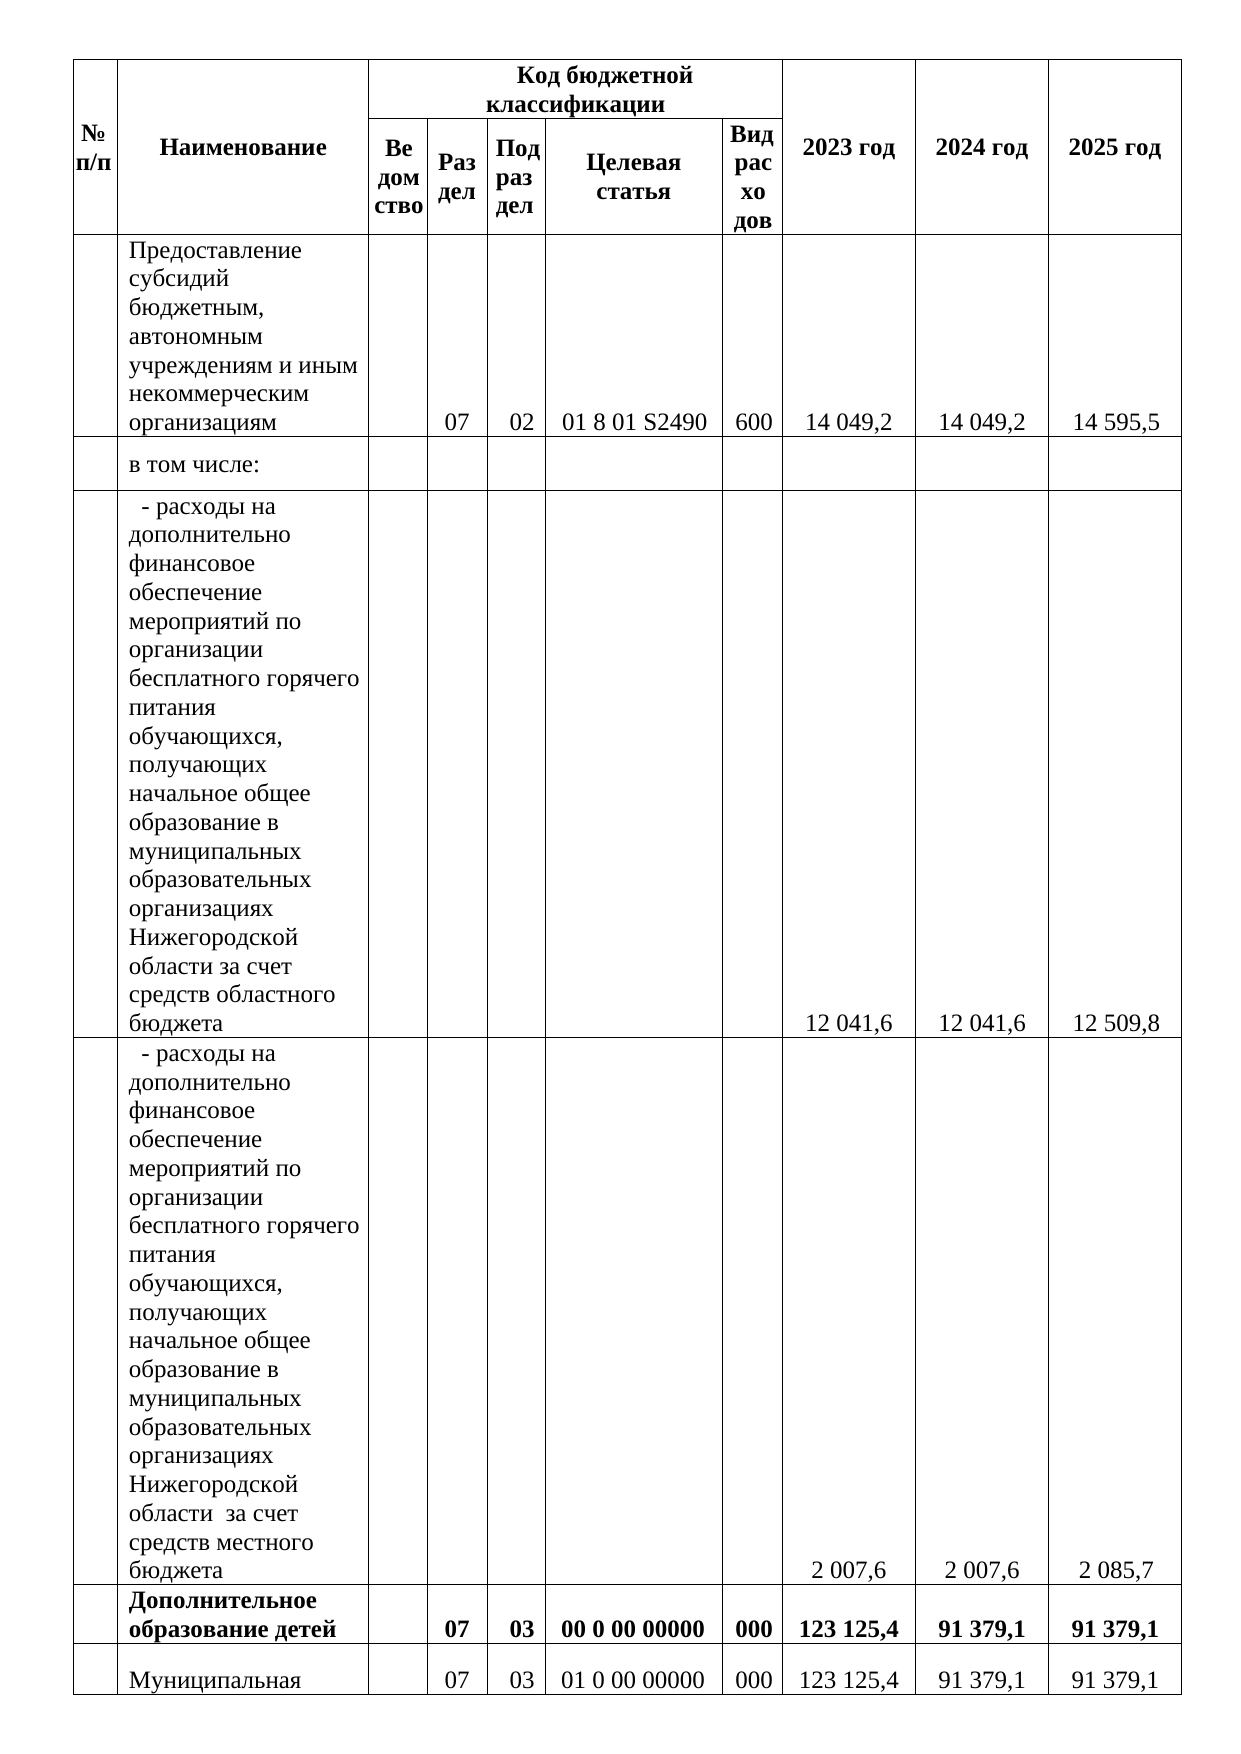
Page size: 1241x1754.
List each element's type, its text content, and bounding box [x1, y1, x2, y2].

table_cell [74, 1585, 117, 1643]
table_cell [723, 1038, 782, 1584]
table_cell Целевая статья [546, 119, 722, 234]
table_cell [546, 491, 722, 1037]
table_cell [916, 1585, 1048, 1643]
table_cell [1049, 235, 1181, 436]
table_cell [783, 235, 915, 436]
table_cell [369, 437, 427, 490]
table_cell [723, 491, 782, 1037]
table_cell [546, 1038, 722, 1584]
table_cell Вид рас хо дов [723, 119, 782, 234]
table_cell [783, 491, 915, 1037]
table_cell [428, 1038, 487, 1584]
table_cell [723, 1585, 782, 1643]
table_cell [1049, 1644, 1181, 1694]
table_header 2025 год [1049, 60, 1181, 234]
table_cell Ве дом ство [369, 119, 427, 234]
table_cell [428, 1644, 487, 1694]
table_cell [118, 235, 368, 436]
table_header 2024 год [916, 60, 1048, 234]
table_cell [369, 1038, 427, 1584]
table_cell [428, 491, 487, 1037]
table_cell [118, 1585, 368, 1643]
table_header № п/п [74, 60, 117, 234]
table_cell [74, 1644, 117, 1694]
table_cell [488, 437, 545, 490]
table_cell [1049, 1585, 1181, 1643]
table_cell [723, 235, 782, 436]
table_cell Раз дел [428, 119, 487, 234]
table_cell Под раз дел [488, 119, 545, 234]
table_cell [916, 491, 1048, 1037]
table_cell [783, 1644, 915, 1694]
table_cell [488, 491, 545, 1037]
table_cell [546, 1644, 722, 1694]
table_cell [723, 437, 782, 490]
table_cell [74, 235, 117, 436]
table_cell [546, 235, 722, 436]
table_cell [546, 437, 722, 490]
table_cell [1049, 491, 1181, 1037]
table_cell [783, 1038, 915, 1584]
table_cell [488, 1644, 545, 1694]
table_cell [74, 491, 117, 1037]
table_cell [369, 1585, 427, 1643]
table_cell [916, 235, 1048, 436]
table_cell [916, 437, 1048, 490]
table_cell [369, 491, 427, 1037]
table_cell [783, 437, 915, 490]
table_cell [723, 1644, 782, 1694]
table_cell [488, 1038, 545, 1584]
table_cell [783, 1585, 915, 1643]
table_header 2023 год [783, 60, 915, 234]
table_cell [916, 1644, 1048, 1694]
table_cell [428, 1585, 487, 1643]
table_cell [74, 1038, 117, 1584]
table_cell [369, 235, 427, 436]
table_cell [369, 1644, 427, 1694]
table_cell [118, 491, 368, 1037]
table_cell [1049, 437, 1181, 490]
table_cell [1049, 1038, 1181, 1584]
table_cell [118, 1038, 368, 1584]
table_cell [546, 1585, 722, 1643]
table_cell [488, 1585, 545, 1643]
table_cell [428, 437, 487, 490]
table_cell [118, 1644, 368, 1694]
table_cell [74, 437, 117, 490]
table_header Наименование [118, 60, 368, 234]
table_header Код бюджетной классификации [369, 60, 782, 118]
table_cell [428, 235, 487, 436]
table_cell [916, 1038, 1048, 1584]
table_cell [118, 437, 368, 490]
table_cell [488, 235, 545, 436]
